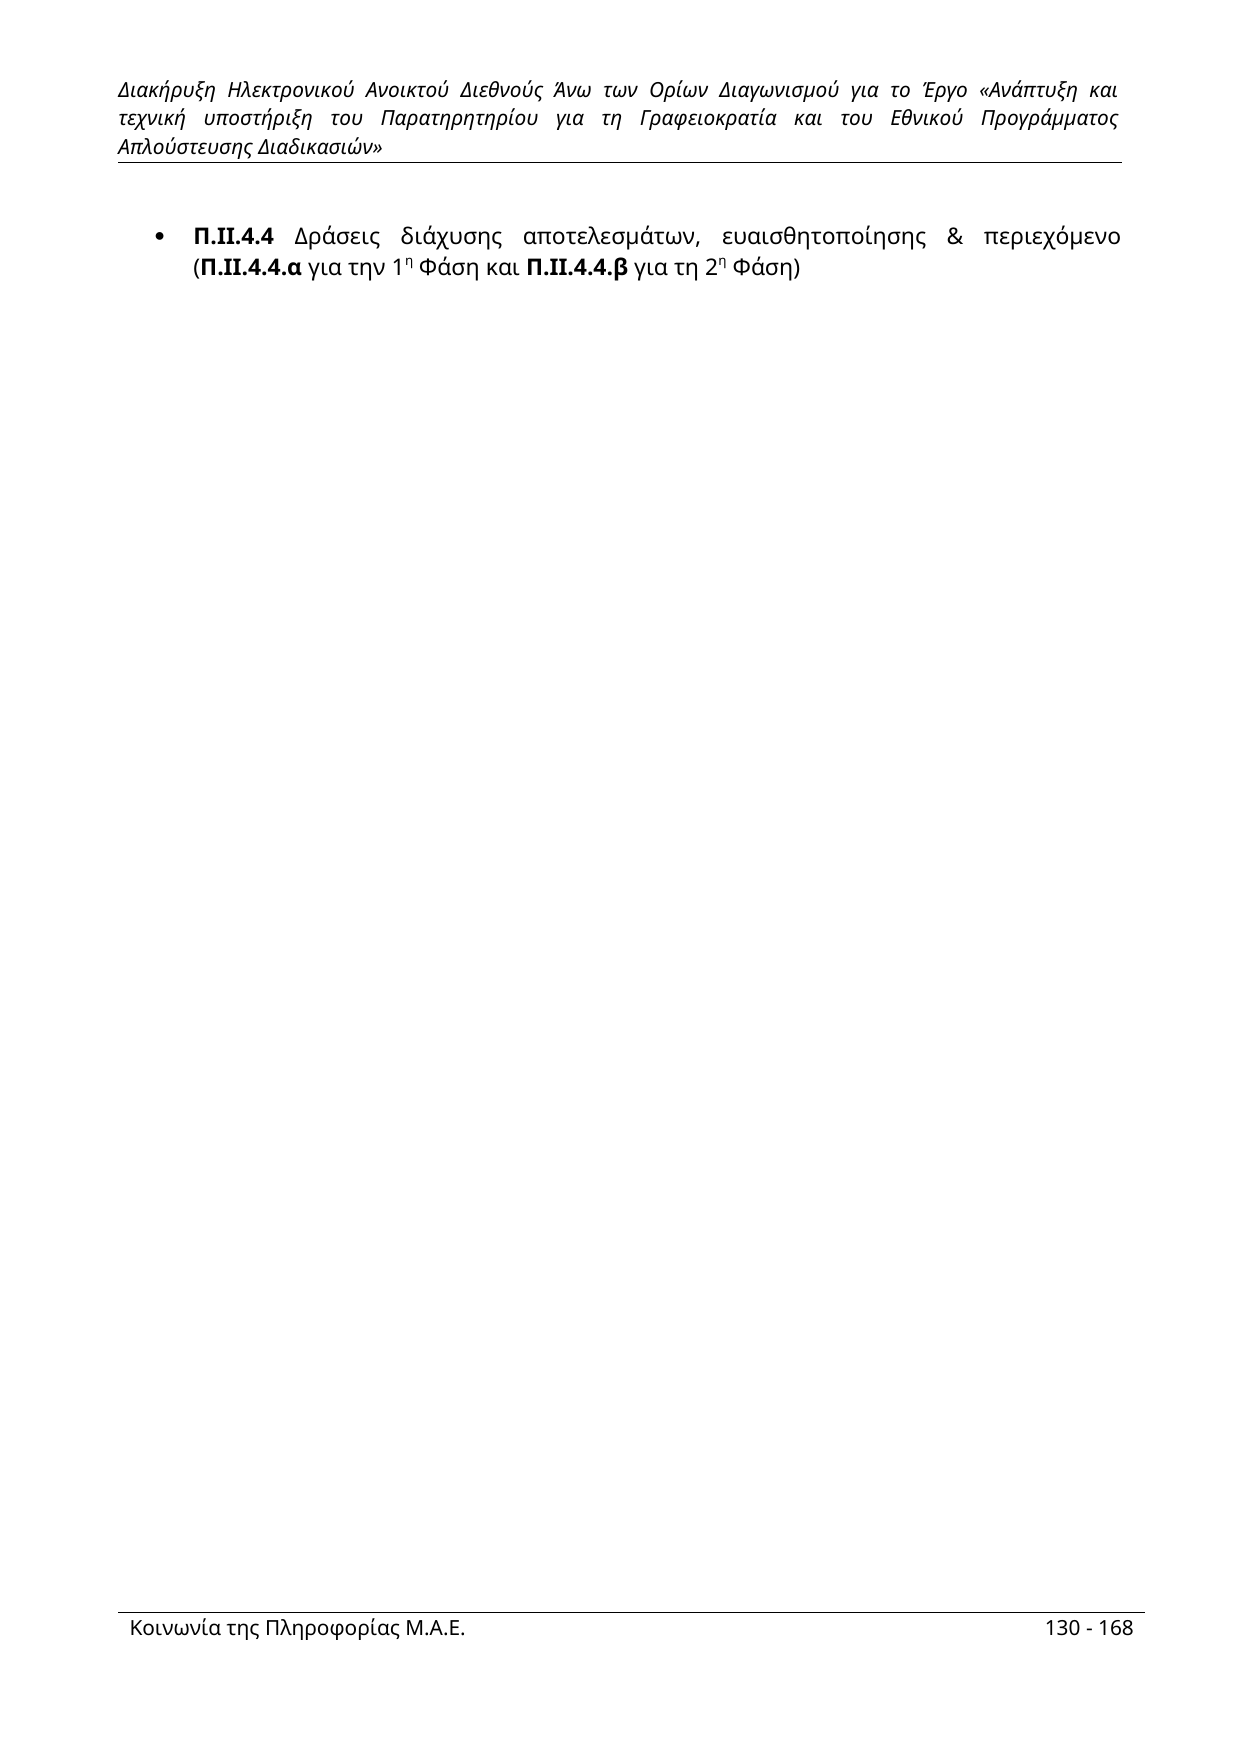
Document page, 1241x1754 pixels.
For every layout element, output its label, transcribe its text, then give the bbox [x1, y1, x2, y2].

list Π.II.4.4 Δράσεις διάχυσης αποτελεσμάτων, ευαισθητοποίησης & περιεχόμενο (Π.ΙΙ.4.4.α για την 1η Φάση και Π.ΙΙ.4.4.β για τη 2η Φάση) [156, 220, 1122, 282]
